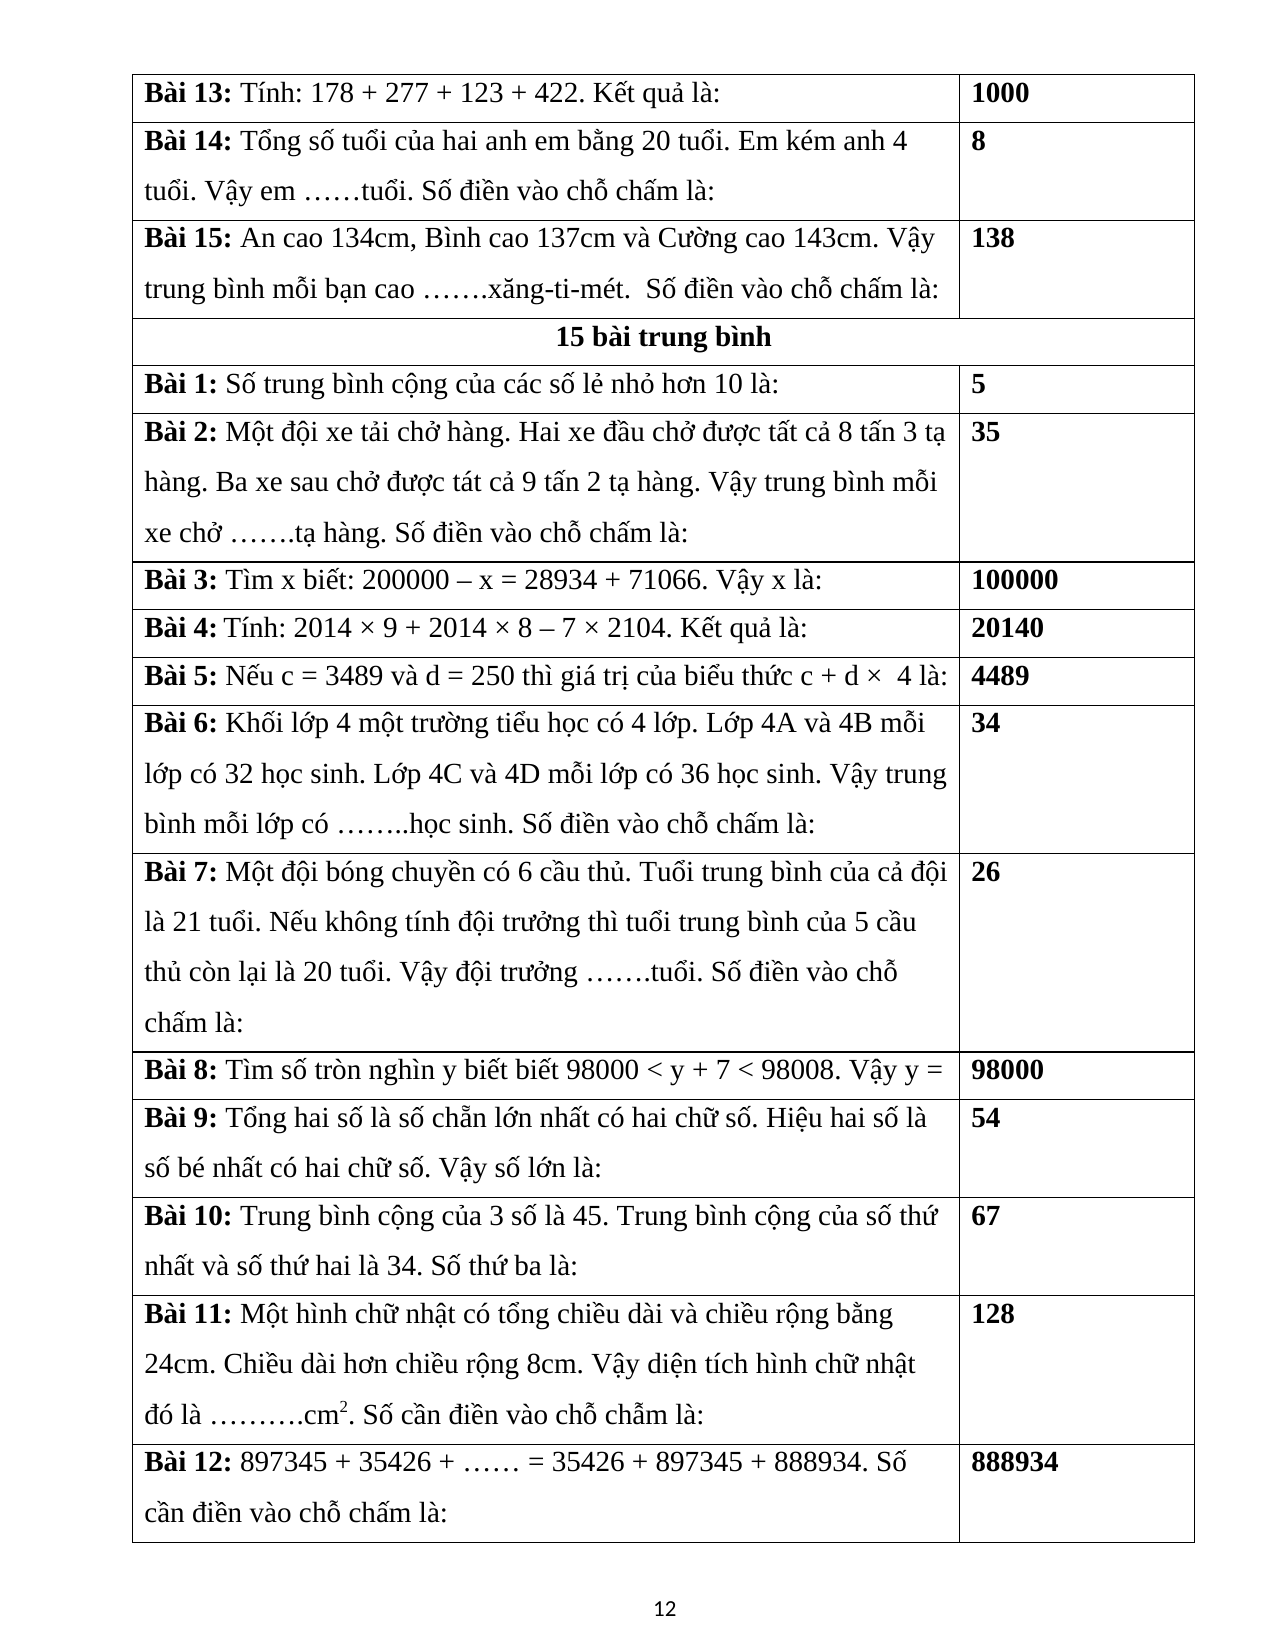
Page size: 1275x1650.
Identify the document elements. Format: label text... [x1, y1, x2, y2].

table_cell Bài 8: Tìm số tròn nghìn y biết biết 98000 < y + 7 < 98008. Vậy y = [133, 1053, 959, 1099]
table_cell Bài 1: Số trung bình cộng của các số lẻ nhỏ hơn 10 là: [133, 366, 959, 413]
table_cell Bài 10: Trung bình cộng của 3 số là 45. Trung bình cộng của số thứ nhất và số thứ hai là 34. Số thứ ba là: [133, 1198, 959, 1295]
table_cell Bài 4: Tính: 2014 × 9 + 2014 × 8 – 7 × 2104. Kết quả là: [133, 610, 959, 657]
table_cell Bài 15: An cao 134cm, Bình cao 137cm và Cường cao 143cm. Vậy trung bình mỗi bạn cao …….xăng-ti-mét. Số điền vào chỗ chấm là: [133, 221, 959, 318]
table_cell 8 [960, 123, 1194, 219]
table_cell Bài 11: Một hình chữ nhật có tổng chiều dài và chiều rộng bằng 24cm. Chiều dài hơn chiều rộng 8cm. Vậy diện tích hình chữ nhật đó là ……….cm2. Số cần điền vào chỗ chẫm là: [133, 1296, 959, 1443]
table_cell 138 [960, 221, 1194, 318]
table_cell 100000 [960, 563, 1194, 609]
table_cell 34 [960, 706, 1194, 853]
table_cell Bài 12: 897345 + 35426 + …… = 35426 + 897345 + 888934. Số cần điền vào chỗ chấm là: [133, 1445, 959, 1542]
table_cell 67 [960, 1198, 1194, 1295]
table_cell Bài 7: Một đội bóng chuyền có 6 cầu thủ. Tuổi trung bình của cả đội là 21 tuổi. Nếu không tính đội trưởng thì tuổi trung bình của 5 cầu thủ còn lại là 20 tuổi. Vậy đội trưởng …….tuổi. Số điền vào chỗ chấm là: [133, 854, 959, 1051]
table_cell Bài 3: Tìm x biết: 200000 – x = 28934 + 71066. Vậy x là: [133, 563, 959, 609]
table_cell 26 [960, 854, 1194, 1051]
table_cell 54 [960, 1100, 1194, 1197]
table_cell Bài 6: Khối lớp 4 một trường tiểu học có 4 lớp. Lớp 4A và 4B mỗi lớp có 32 học sinh. Lớp 4C và 4D mỗi lớp có 36 học sinh. Vậy trung bình mỗi lớp có ……..học sinh. Số điền vào chỗ chấm là: [133, 706, 959, 853]
table_cell 15 bài trung bình [133, 319, 1194, 365]
table_cell 20140 [960, 610, 1194, 657]
table_cell 888934 [960, 1445, 1194, 1542]
table_cell Bài 5: Nếu c = 3489 và d = 250 thì giá trị của biểu thức c + d × 4 là: [133, 658, 959, 704]
table_cell Bài 9: Tổng hai số là số chẵn lớn nhất có hai chữ số. Hiệu hai số là số bé nhất có hai chữ số. Vậy số lớn là: [133, 1100, 959, 1197]
table_cell Bài 14: Tổng số tuổi của hai anh em bằng 20 tuổi. Em kém anh 4 tuổi. Vậy em ……tuổi. Số điền vào chỗ chấm là: [133, 123, 959, 219]
table_cell 128 [960, 1296, 1194, 1443]
table_cell 98000 [960, 1053, 1194, 1099]
table_cell Bài 2: Một đội xe tải chở hàng. Hai xe đầu chở được tất cả 8 tấn 3 tạ hàng. Ba xe sau chở được tát cả 9 tấn 2 tạ hàng. Vậy trung bình mỗi xe chở …….tạ hàng. Số điền vào chỗ chấm là: [133, 414, 959, 561]
table_cell 35 [960, 414, 1194, 561]
table_cell 4489 [960, 658, 1194, 704]
table_cell 5 [960, 366, 1194, 413]
table_cell Bài 13: Tính: 178 + 277 + 123 + 422. Kết quả là: [133, 75, 959, 122]
table_cell 1000 [960, 75, 1194, 122]
